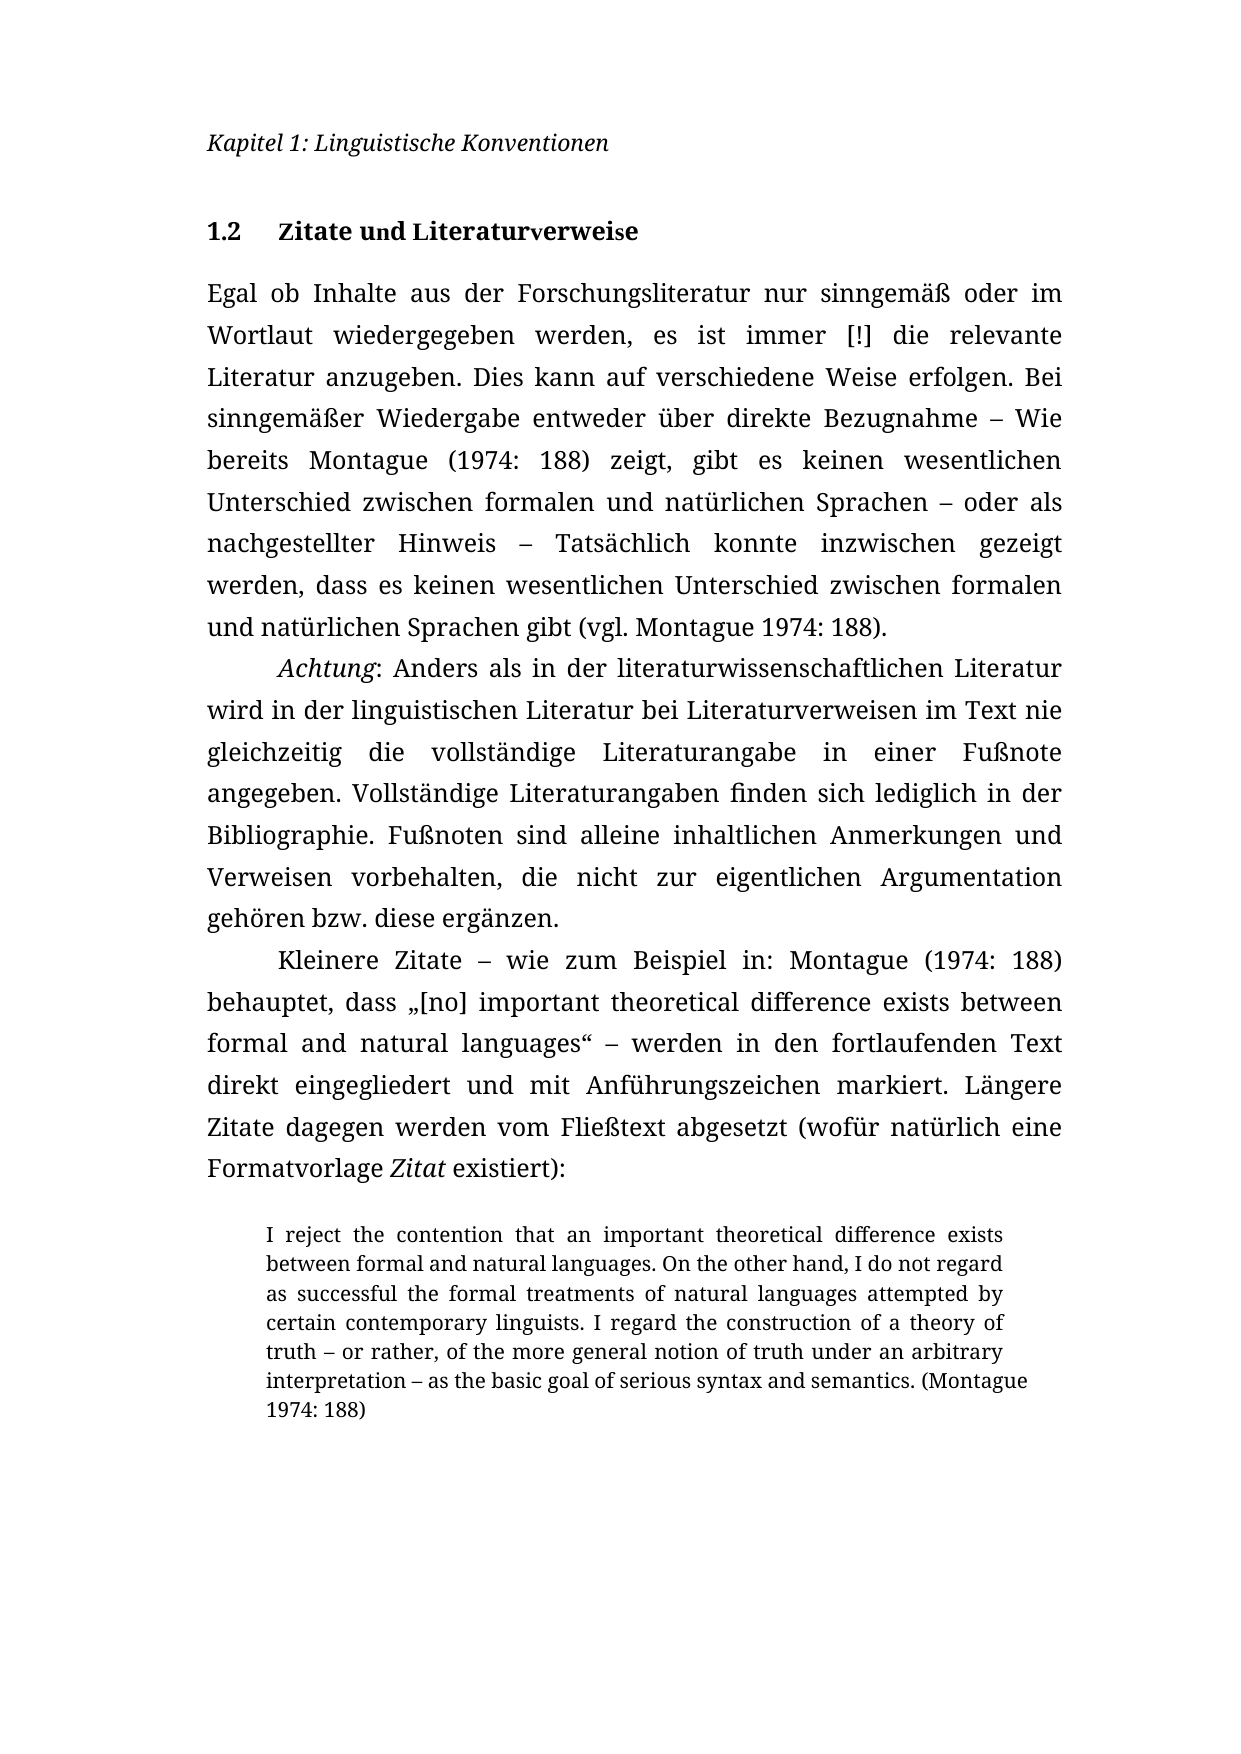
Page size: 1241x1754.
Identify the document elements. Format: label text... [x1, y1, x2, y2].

text Achtung: Anders als in der literaturwissenschaftlichen Literatur wird in der linguistischen Literatur bei Literaturverweisen im Text nie gleichzeitig die vollständige Literaturangabe in einer Fußnote angegeben. Vollständige Literaturangaben finden sich lediglich in der Bibliographie. Fußnoten sind alleine inhaltlichen Anmerkungen und Verweisen vorbehalten, die nicht zur eigentlichen Argumentation gehören bzw. diese ergänzen. [207, 644, 1063, 936]
text Kleinere Zitate – wie zum Beispiel in: Montague (1974: 188) behauptet, dass „[no] important theoretical difference exists between formal and natural languages“ – werden in den fortlaufenden Text direkt eingegliedert und mit Anführungszeichen markiert. Längere Zitate dagegen werden vom Fließtext abgesetzt (wofür natürlich eine Formatvorlage Zitat existiert): [207, 936, 1063, 1186]
subtitle 1.2 Zitate und Literaturverweise [207, 207, 1063, 248]
text Egal ob Inhalte aus der Forschungsliteratur nur sinngemäß oder im Wortlaut wiedergegeben werden, es ist immer [!] die relevante Literatur anzugeben. Dies kann auf verschiedene Weise erfolgen. Bei sinngemäßer Wiedergabe entweder über direkte Bezugnahme – Wie bereits Montague (1974: 188) zeigt, gibt es keinen wesentlichen Unterschied zwischen formalen und natürlichen Sprachen – oder als nachgestellter Hinweis – Tatsächlich konnte inzwischen gezeigt werden, dass es keinen wesentlichen Unterschied zwischen formalen und natürlichen Sprachen gibt (vgl. Montague 1974: 188). [207, 269, 1063, 644]
text I reject the contention that an important theoretical difference exists between formal and natural languages. On the other hand, I do not regard as successful the formal treatments of natural languages attempted by certain contemporary linguists. I regard the construction of a theory of truth – or rather, of the more general notion of truth under an arbitrary interpretation – as the basic goal of serious syntax and semantics. (Montague 1974: 188) [266, 1219, 1004, 1423]
